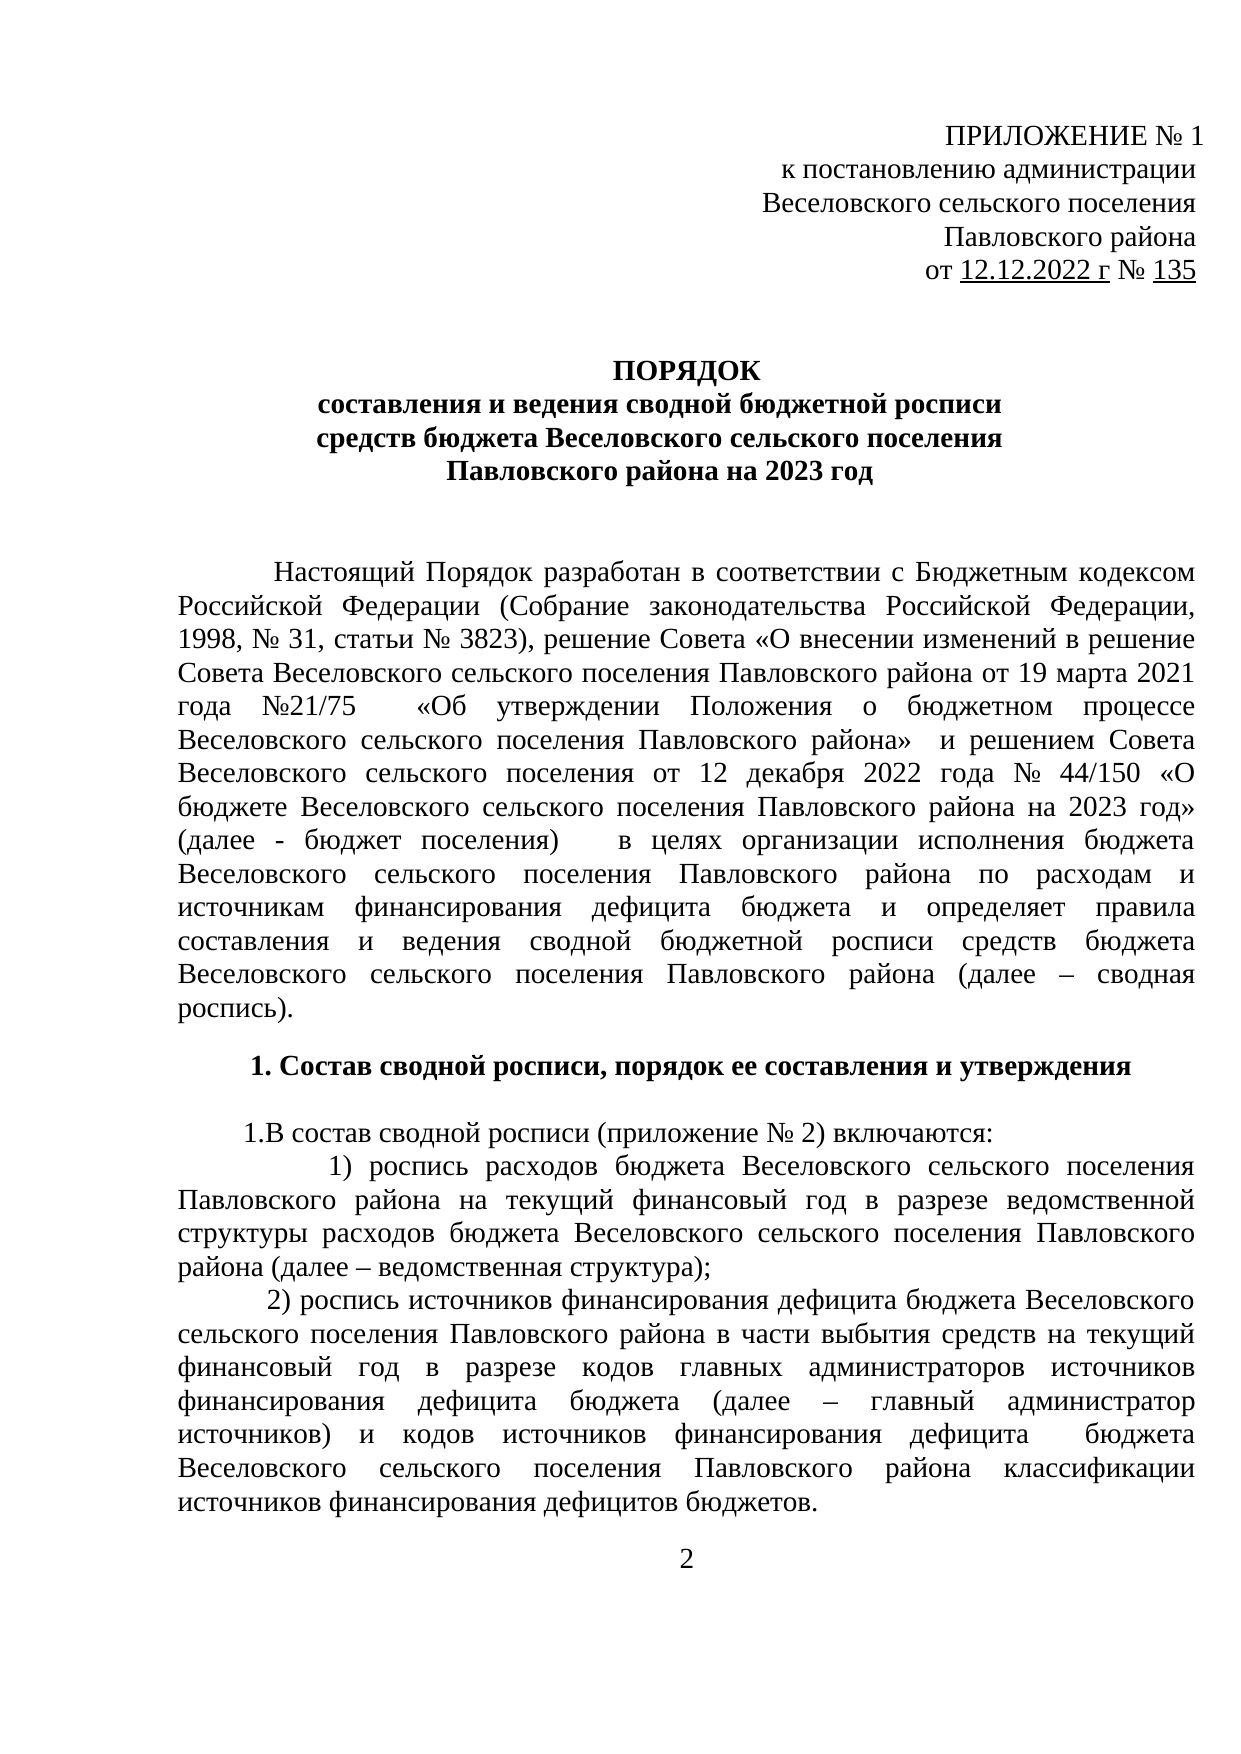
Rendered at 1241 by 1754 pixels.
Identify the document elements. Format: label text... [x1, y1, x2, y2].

title средств бюджета Веселовского сельского поселения [177, 420, 1142, 453]
title составления и ведения сводной бюджетной росписи [177, 386, 1142, 420]
text 1) роспись расходов бюджета Веселовского сельского поселения Павловского района на текущий финансовый год в разрезе ведомственной структуры расходов бюджета Веселовского сельского поселения Павловского района (далее – ведомственная структура); [177, 1148, 1196, 1282]
text 2 [177, 1541, 1196, 1575]
text 1. Состав сводной росписи, порядок ее составления и утверждения [240, 1048, 1142, 1081]
text Настоящий Порядок разработан в соответствии с Бюджетным кодексом Российской Федерации (Собрание законодательства Российской Федерации, 1998, № 31, статьи № 3823), решение Совета «О внесении изменений в решение Совета Веселовского сельского поселения Павловского района от 19 марта 2021 года №21/75 «Об утверждении Положения о бюджетном процессе Веселовского сельского поселения Павловского района» и решением Совета Веселовского сельского поселения от 12 декабря 2022 года № 44/150 «О бюджете Веселовского сельского поселения Павловского района на 2023 год» (далее - бюджет поселения) в целях организации исполнения бюджета Веселовского сельского поселения Павловского района по расходам и источникам финансирования дефицита бюджета и определяет правила составления и ведения сводной бюджетной росписи средств бюджета Веселовского сельского поселения Павловского района (далее – сводная роспись). [177, 554, 1196, 1024]
text ПРИЛОЖЕНИЕ № 1 [177, 118, 1204, 152]
text Веселовского сельского поселения Павловского района [738, 185, 1196, 252]
title Павловского района на 2023 год [177, 453, 1142, 487]
title ПОРЯДОК [177, 353, 1196, 386]
text 1.В состав сводной росписи (приложение № 2) включаются: [177, 1115, 1196, 1148]
text 2) роспись источников финансирования дефицита бюджета Веселовского сельского поселения Павловского района в части выбытия средств на текущий финансовый год в разрезе кодов главных администраторов источников финансирования дефицита бюджета (далее – главный администратор источников) и кодов источников финансирования дефицита бюджета Веселовского сельского поселения Павловского района классификации источников финансирования дефицитов бюджетов. [177, 1282, 1196, 1517]
text от 12.12.2022 г № 135 [738, 252, 1196, 286]
text к постановлению администрации [738, 152, 1196, 185]
